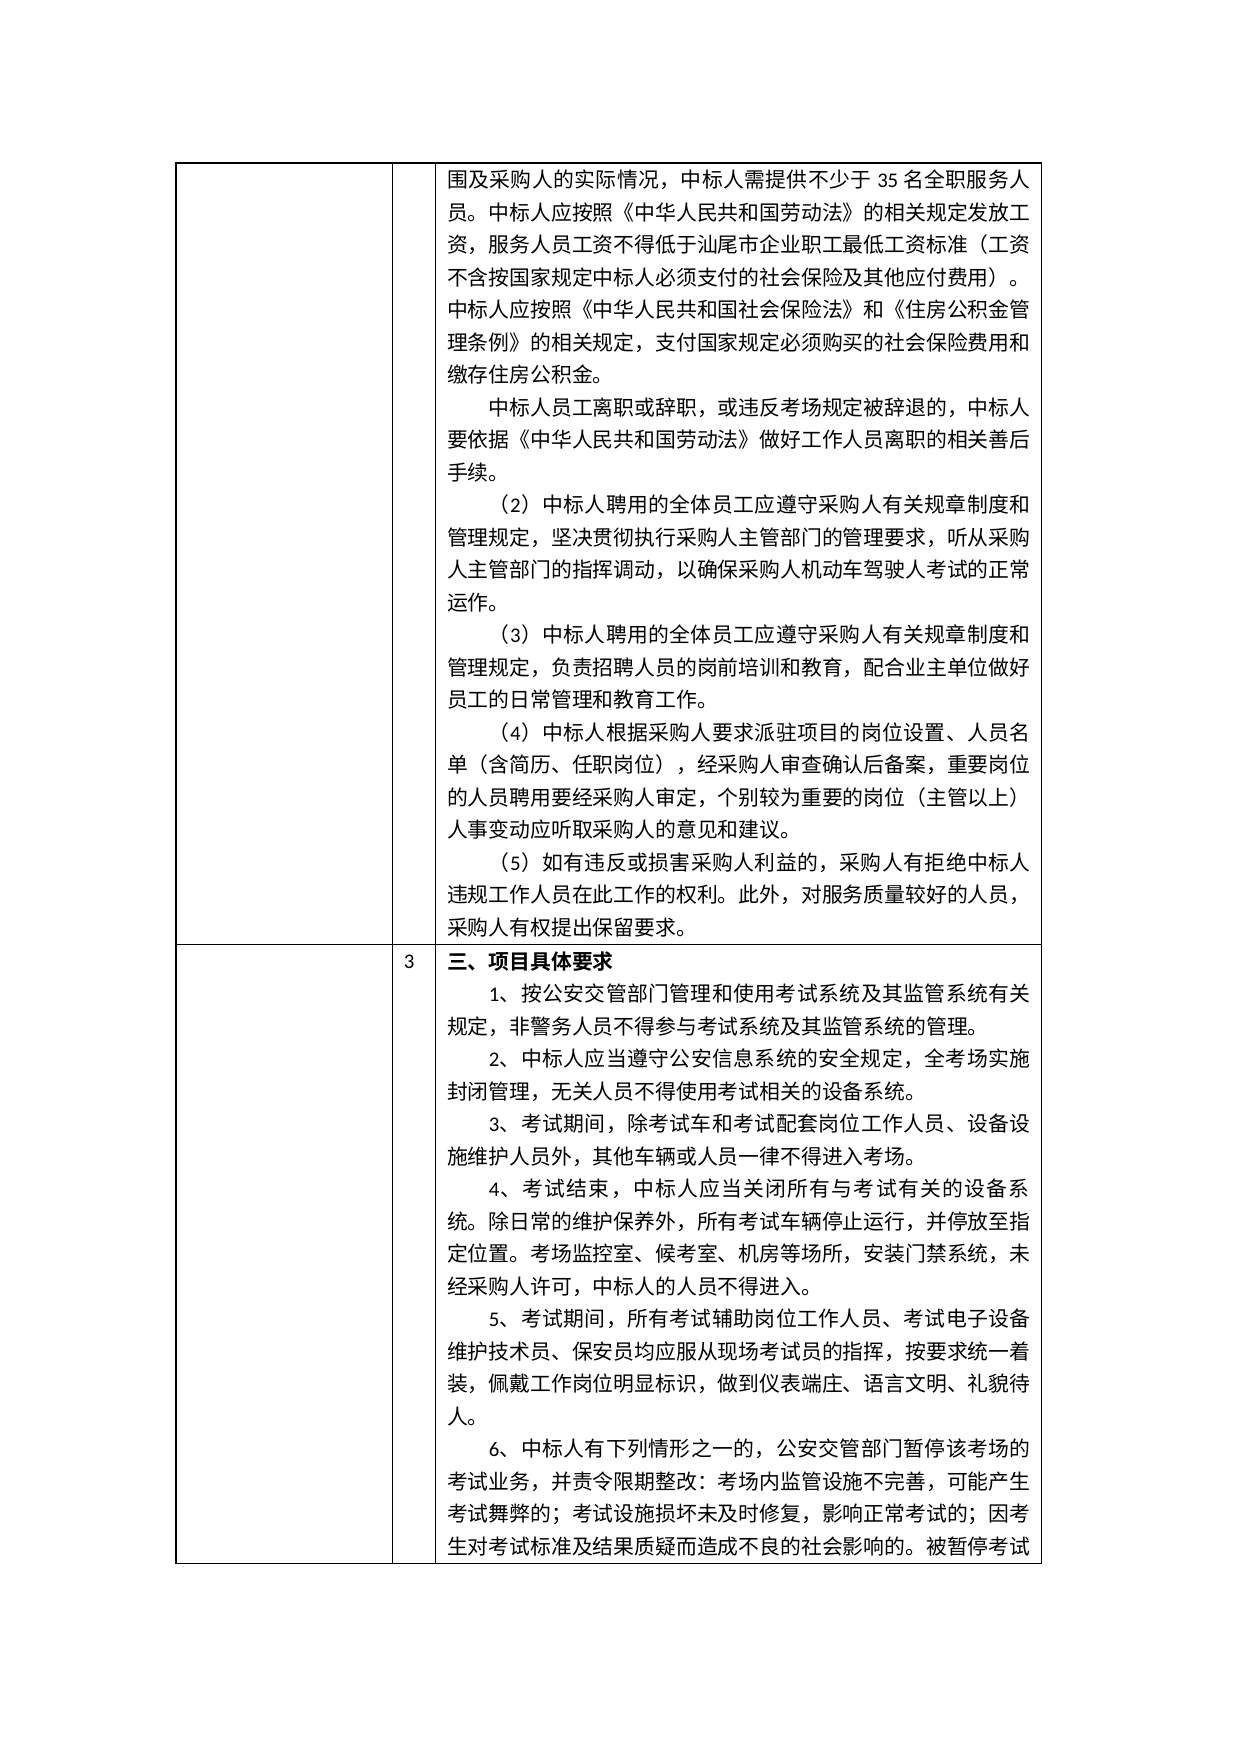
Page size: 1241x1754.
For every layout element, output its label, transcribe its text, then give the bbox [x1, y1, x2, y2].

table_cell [436, 164, 1041, 943]
table_cell [177, 164, 392, 943]
table_cell 2 [393, 164, 435, 943]
table_cell 3 [393, 945, 435, 1563]
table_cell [436, 945, 1041, 1563]
table_cell [177, 945, 392, 1563]
